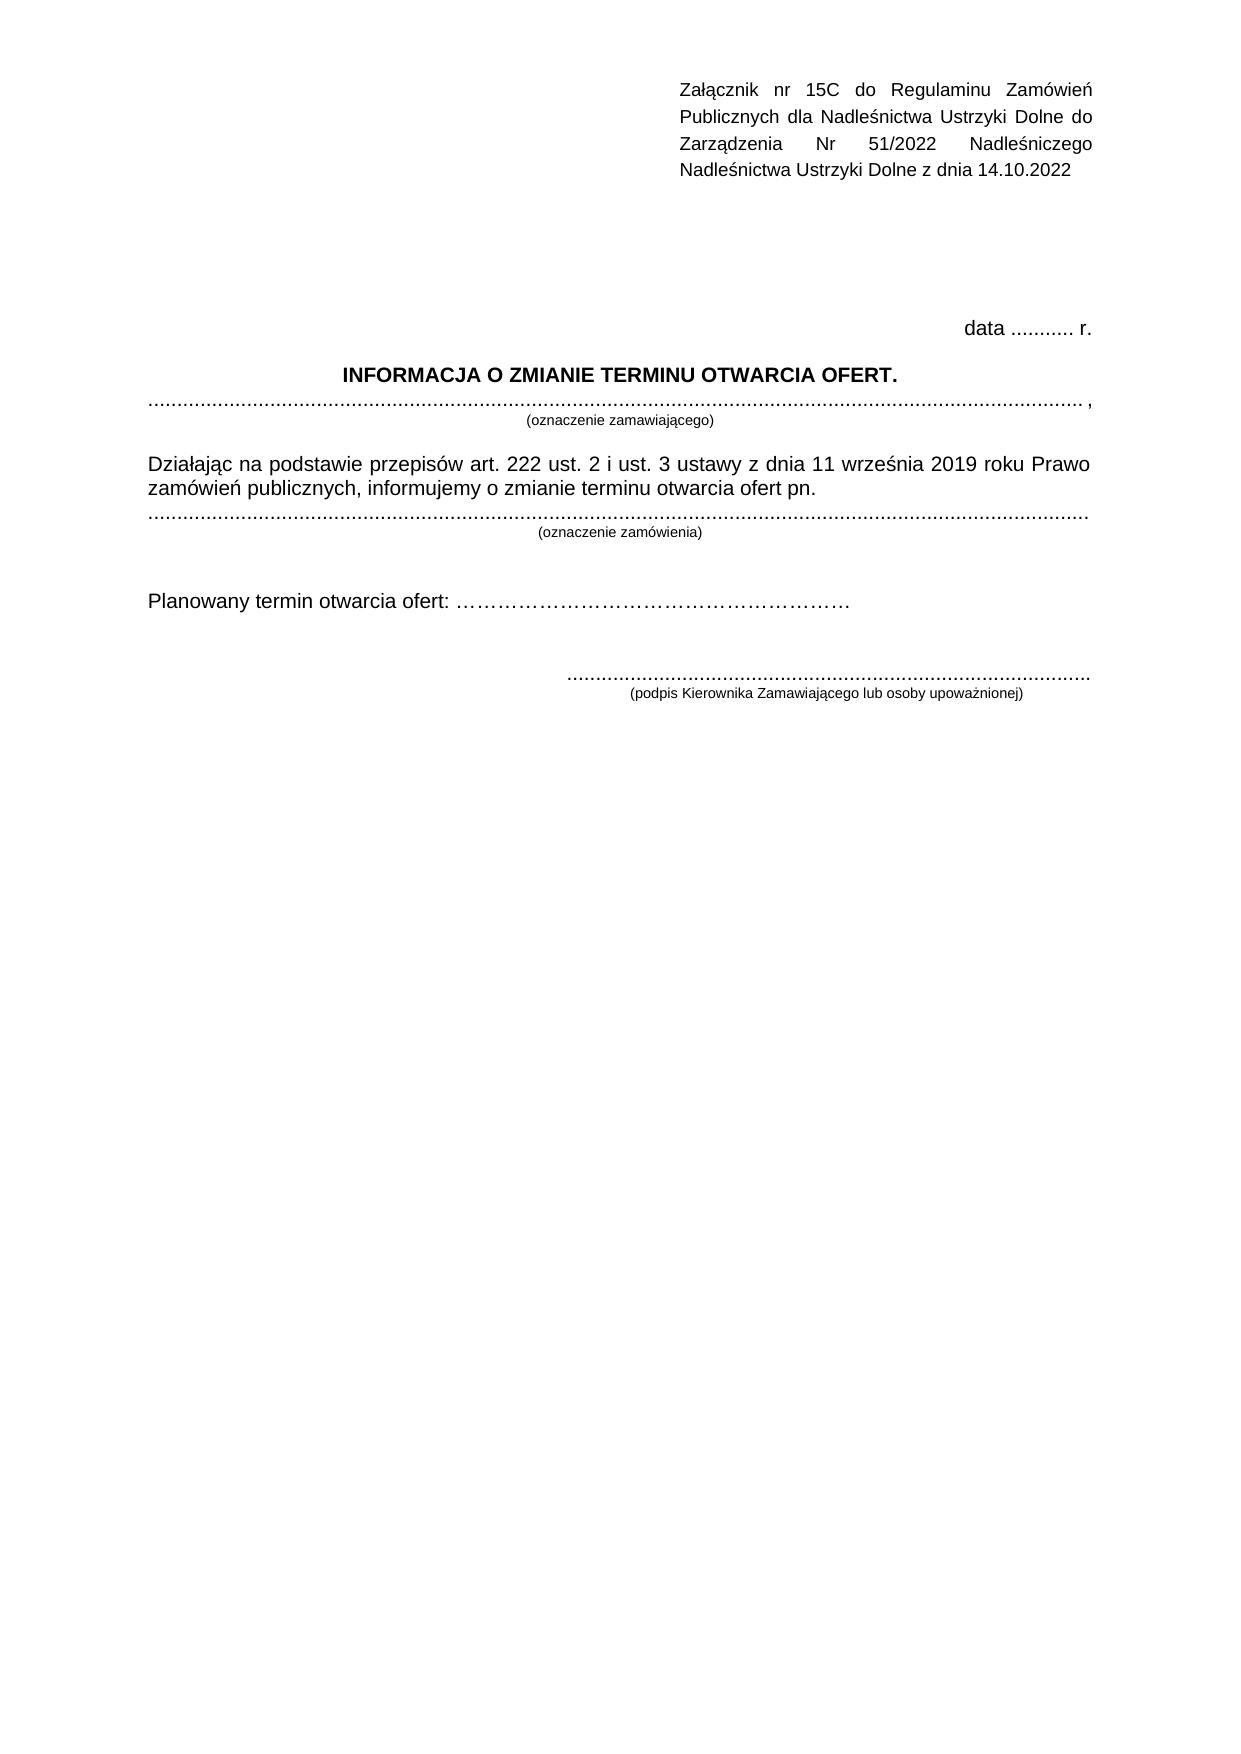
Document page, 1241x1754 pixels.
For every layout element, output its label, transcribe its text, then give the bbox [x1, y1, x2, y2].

text Planowany termin otwarcia ofert: ………………………………………………… [148, 588, 1092, 612]
text ........................................................................................... [148, 660, 1092, 684]
text (oznaczenie zamawiającego) [148, 411, 1092, 428]
text (podpis Kierownika Zamawiającego lub osoby upoważnionej) [561, 684, 1092, 701]
text Działając na podstawie przepisów art. 222 ust. 2 i ust. 3 ustawy z dnia 11 września 2019 roku Prawo zamówień publicznych, informujemy o zmianie terminu otwarcia ofert pn. [148, 452, 1092, 500]
text , [148, 387, 1092, 411]
text (oznaczenie zamówienia) [148, 524, 1092, 541]
text data ........... r. [148, 315, 1092, 339]
text INFORMACJA O ZMIANIE TERMINU OTWARCIA OFERT. [148, 363, 1092, 387]
